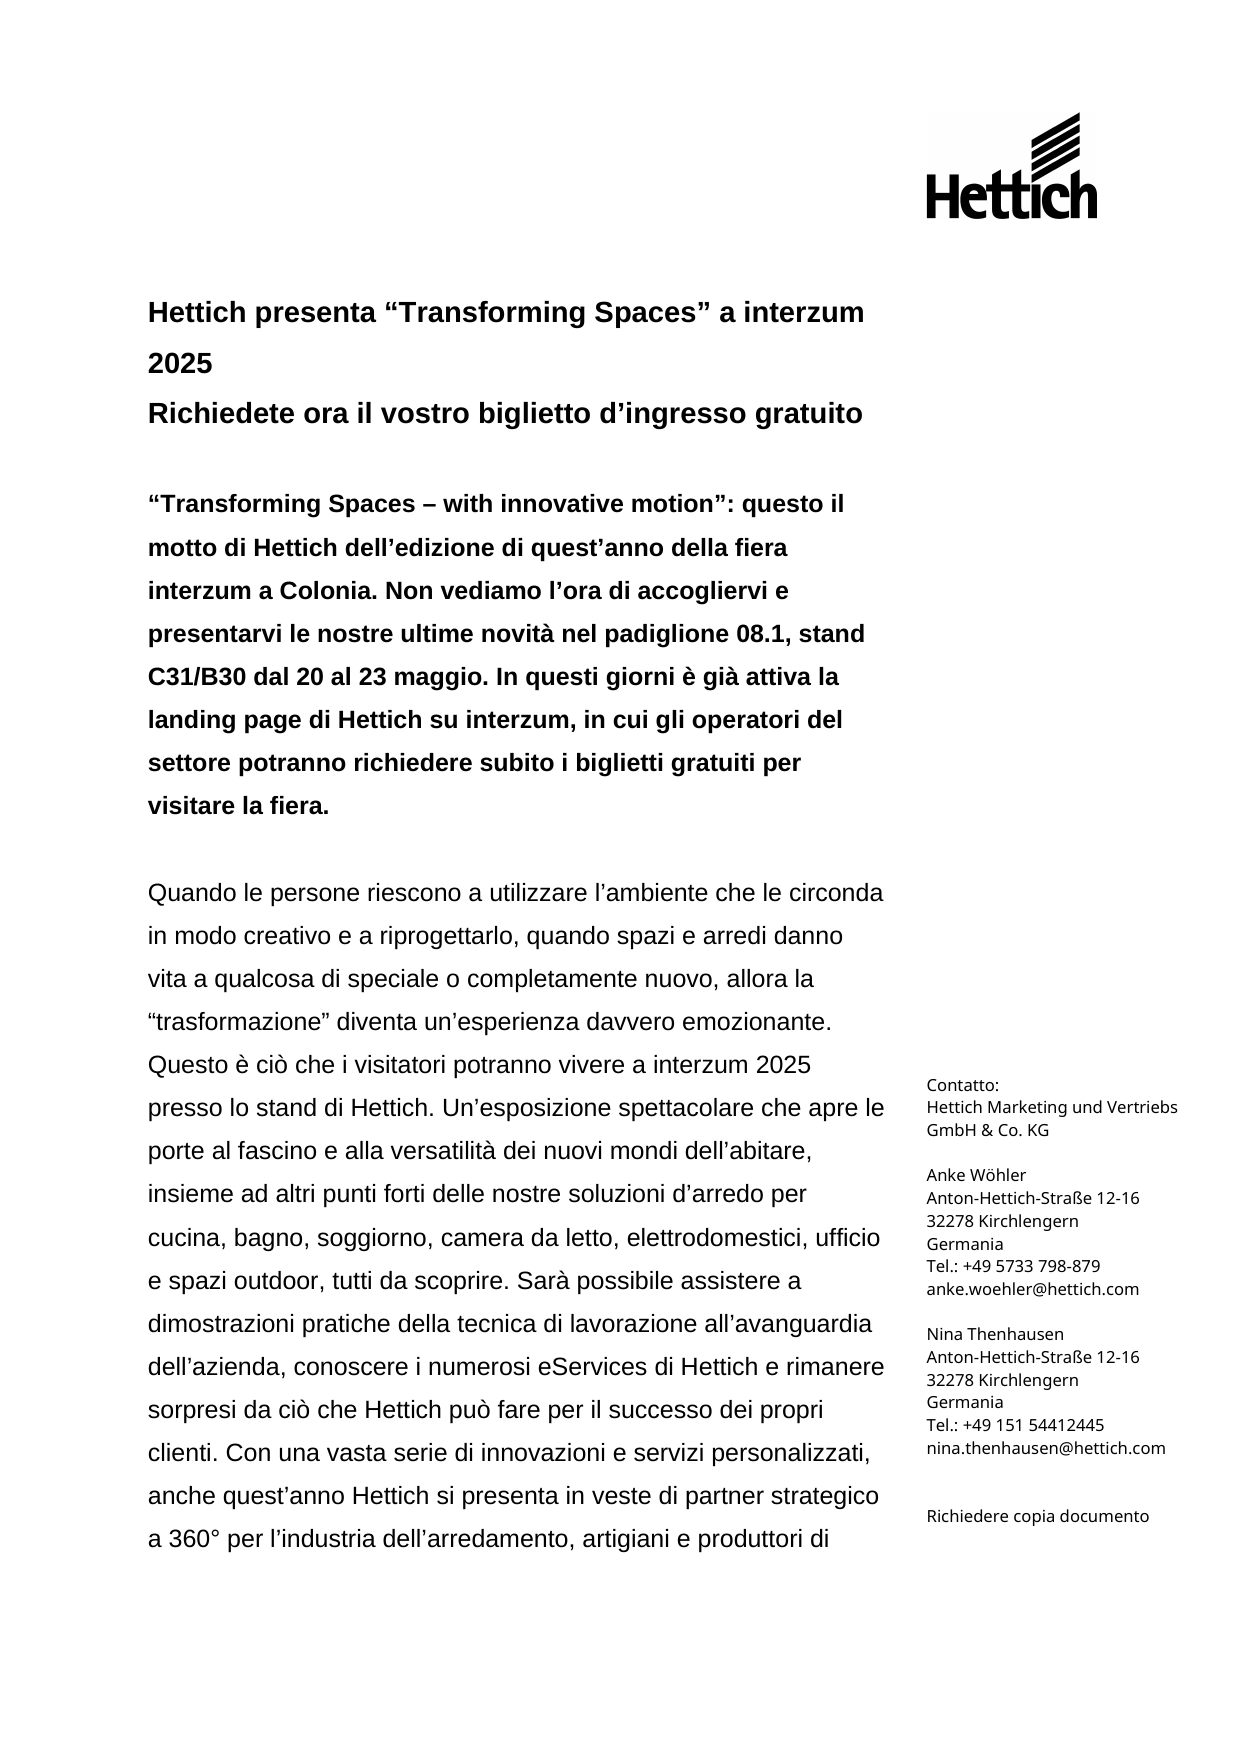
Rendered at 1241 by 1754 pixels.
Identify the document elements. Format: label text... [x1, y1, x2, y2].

picture [926, 112, 1097, 219]
text “Transforming Spaces – with innovative motion”: questo il motto di Hettich dell’edizione di quest’anno della fiera interzum a Colonia. Non vediamo l’ora di accogliervi e presentarvi le nostre ultime novità nel padiglione 08.1, stand C31/B30 dal 20 al 23 maggio. In questi giorni è già attiva la landing page di Hettich su interzum, in cui gli operatori del settore potranno richiedere subito i biglietti gratuiti per visitare la fiera. [148, 489, 886, 820]
text Hettich presenta “Transforming Spaces” a interzum 2025 [148, 295, 886, 379]
text Richiedete ora il vostro biglietto d’ingresso gratuito [148, 396, 886, 429]
